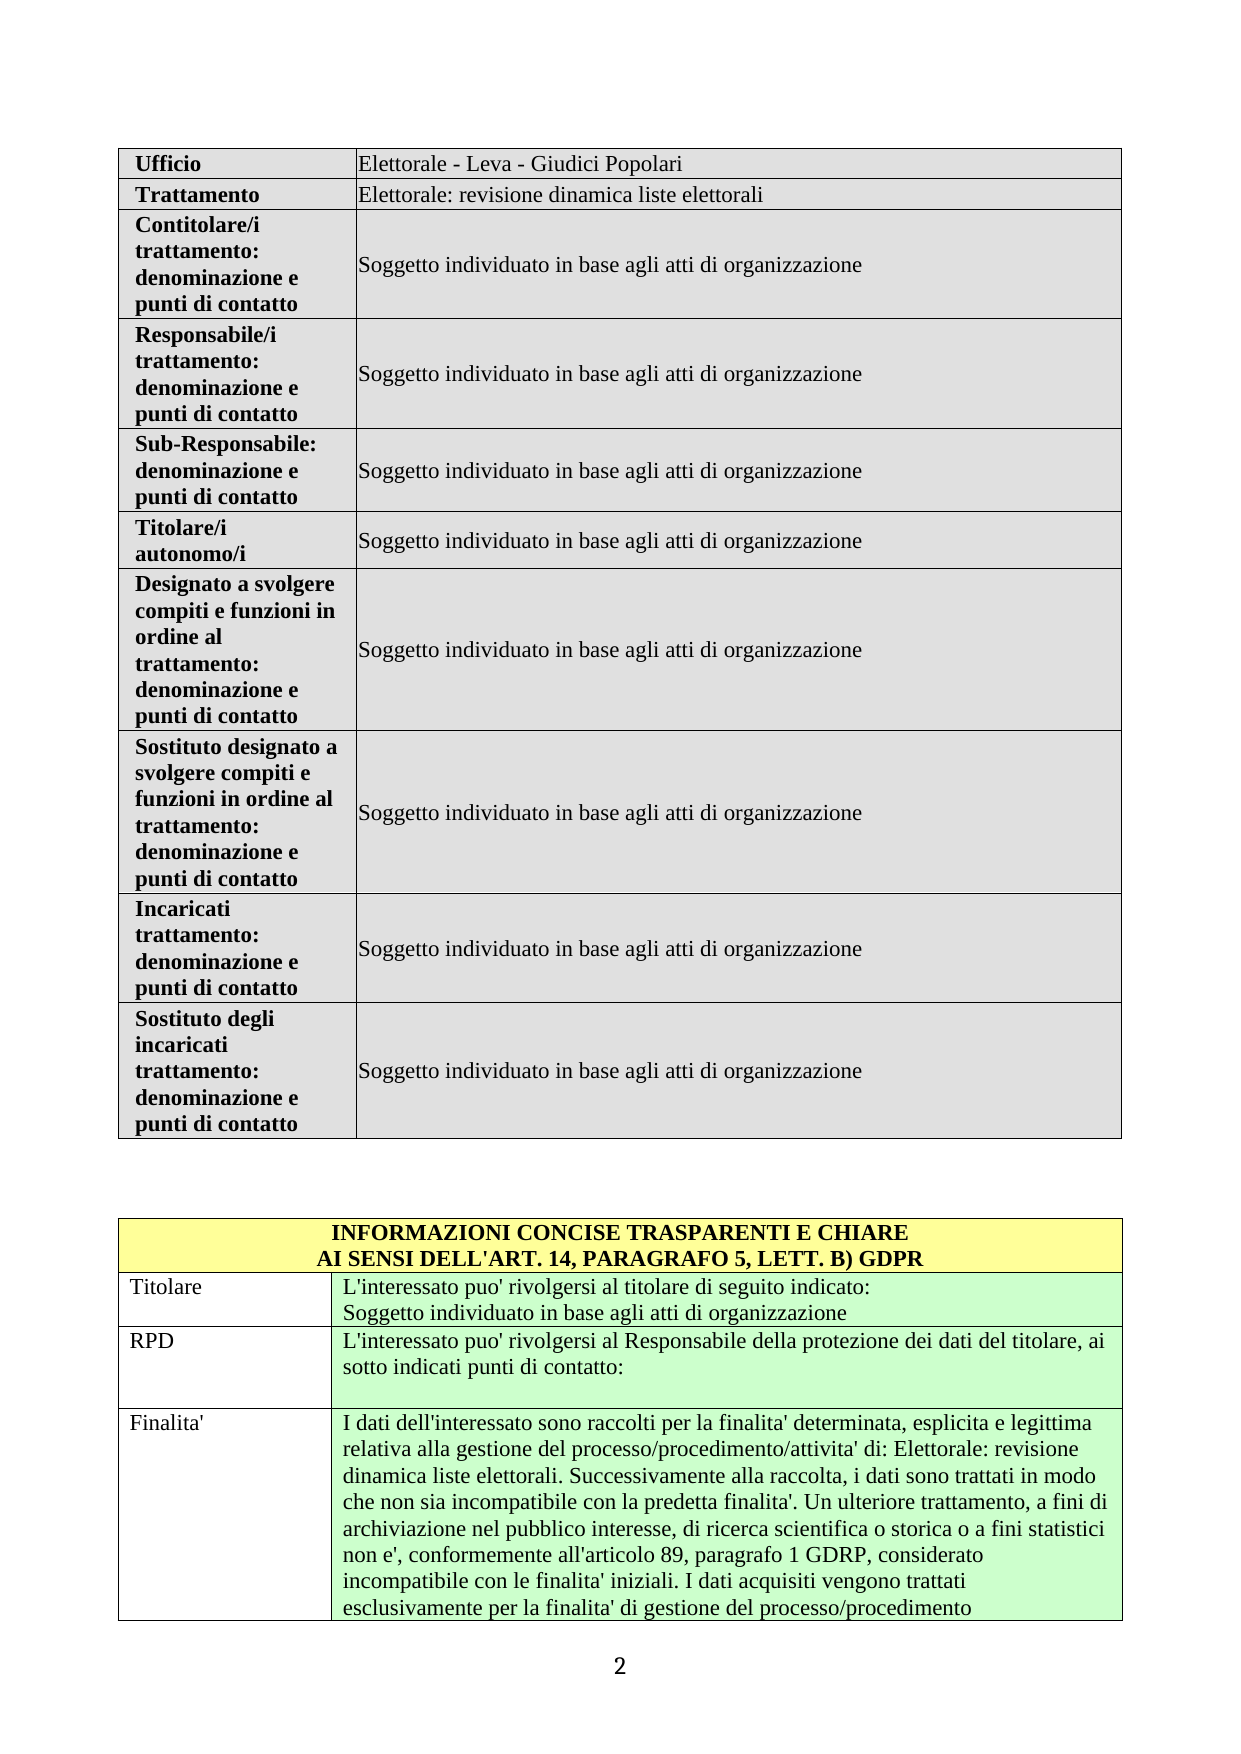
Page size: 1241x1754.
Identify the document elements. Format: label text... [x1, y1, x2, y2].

table_cell Ufficio [119, 149, 356, 178]
table_cell Titolare/i autonomo/i [119, 512, 356, 568]
table_cell L'interessato puo' rivolgersi al Responsabile della protezione dei dati del titolare, ai sotto indicati punti di contatto: [332, 1327, 1122, 1408]
table_cell Finalita' [119, 1409, 331, 1620]
table_cell Soggetto individuato in base agli atti di organizzazione [357, 731, 1121, 892]
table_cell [332, 1409, 1122, 1620]
table_cell Soggetto individuato in base agli atti di organizzazione [357, 210, 1121, 318]
table_header INFORMAZIONI CONCISE TRASPARENTI E CHIARE AI SENSI DELL'ART. 14, PARAGRAFO 5, LETT. B) GDPR [119, 1219, 1122, 1272]
table_cell Elettorale - Leva - Giudici Popolari [357, 149, 1121, 178]
table_cell RPD [119, 1327, 331, 1408]
table_cell Contitolare/i trattamento: denominazione e punti di contatto [119, 210, 356, 318]
table_cell Designato a svolgere compiti e funzioni in ordine al trattamento: denominazione e punti di contatto [119, 569, 356, 730]
table_cell Soggetto individuato in base agli atti di organizzazione [357, 569, 1121, 730]
table_cell Elettorale: revisione dinamica liste elettorali [357, 179, 1121, 209]
table_cell Responsabile/i trattamento: denominazione e punti di contatto [119, 319, 356, 428]
table_cell Titolare [119, 1273, 331, 1326]
table_cell Soggetto individuato in base agli atti di organizzazione [357, 319, 1121, 428]
table_cell Soggetto individuato in base agli atti di organizzazione [357, 894, 1121, 1002]
table_cell L'interessato puo' rivolgersi al titolare di seguito indicato: Soggetto individuato in base agli atti di organizzazione [332, 1273, 1122, 1326]
table_cell Sub-Responsabile: denominazione e punti di contatto [119, 429, 356, 511]
table_cell Incaricati trattamento: denominazione e punti di contatto [119, 894, 356, 1002]
table_cell Soggetto individuato in base agli atti di organizzazione [357, 512, 1121, 568]
table_cell Trattamento [119, 179, 356, 209]
table_cell Sostituto designato a svolgere compiti e funzioni in ordine al trattamento: denominazione e punti di contatto [119, 731, 356, 892]
table_cell Soggetto individuato in base agli atti di organizzazione [357, 1003, 1121, 1138]
table_cell Soggetto individuato in base agli atti di organizzazione [357, 429, 1121, 511]
table_cell Sostituto degli incaricati trattamento: denominazione e punti di contatto [119, 1003, 356, 1138]
